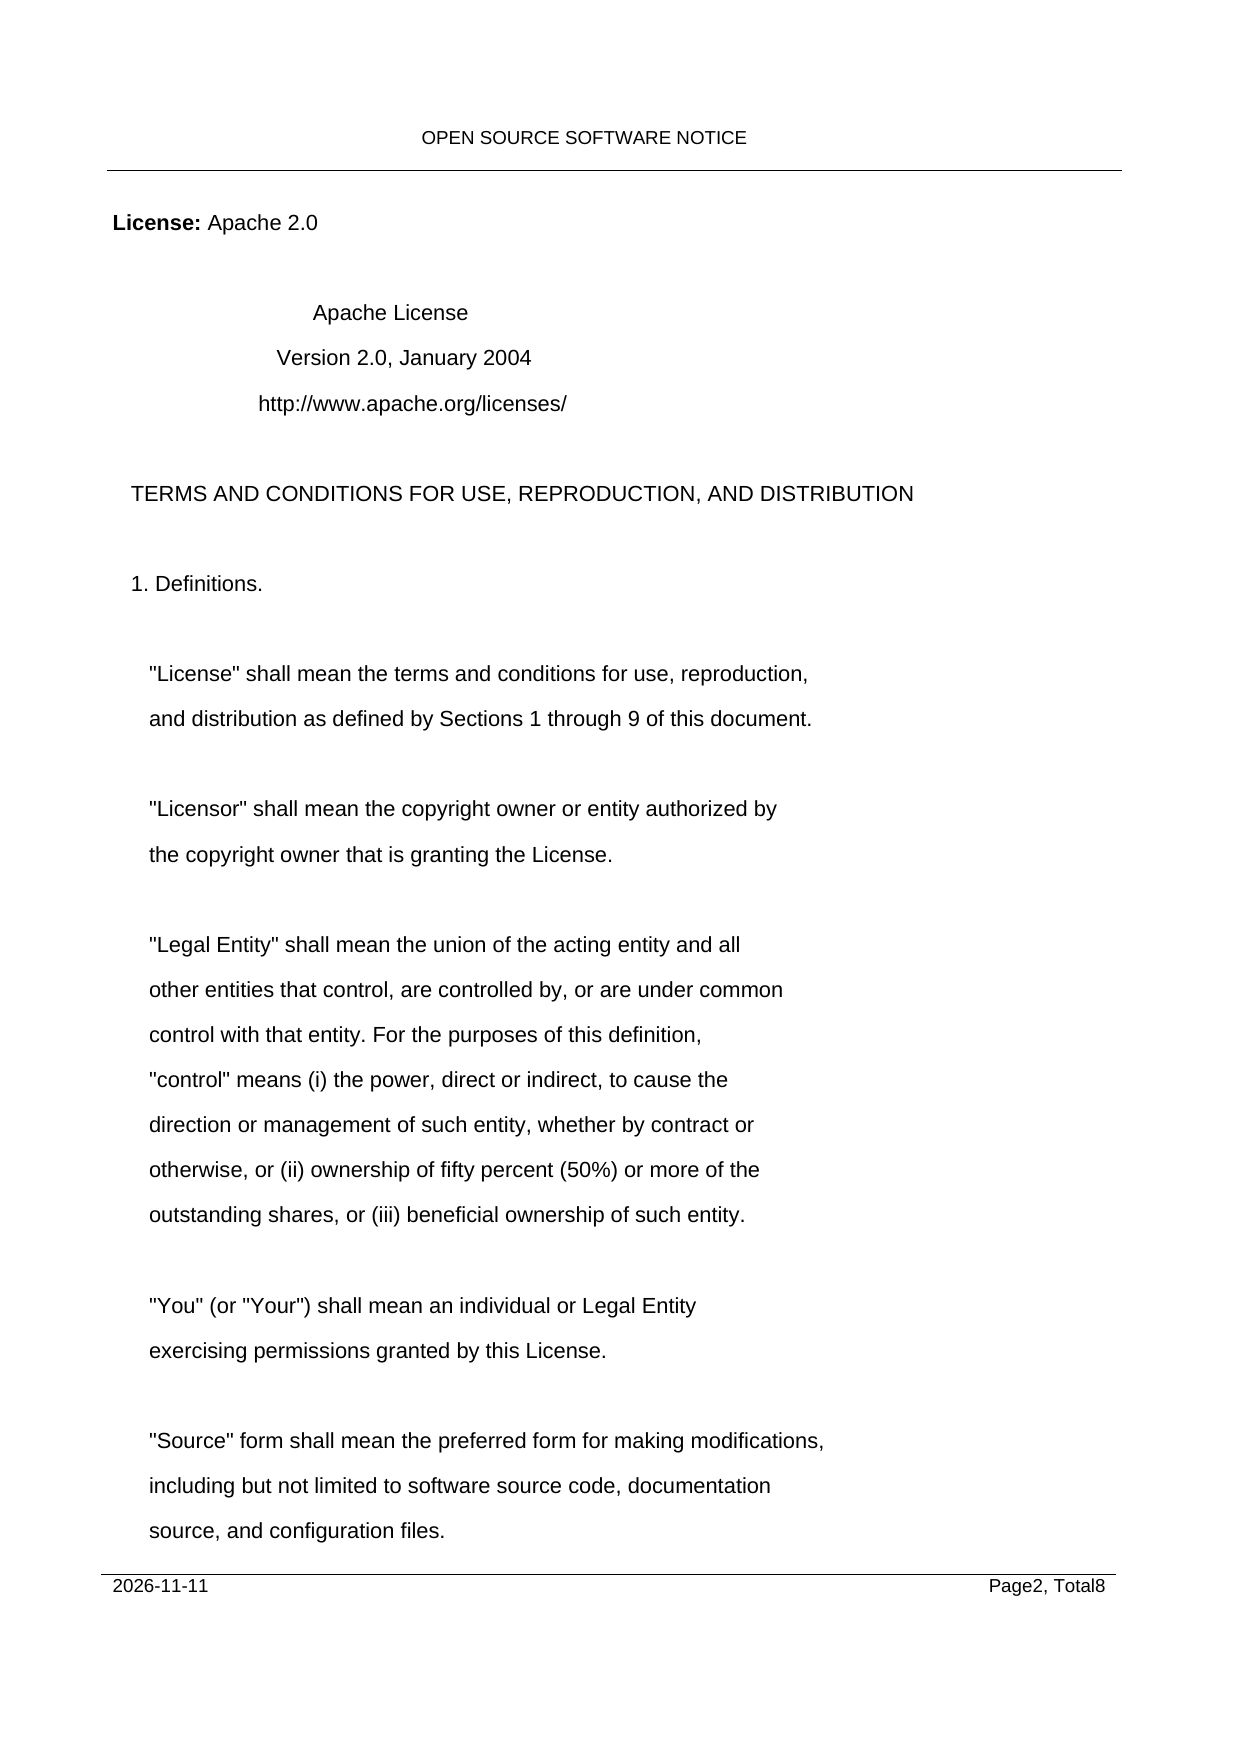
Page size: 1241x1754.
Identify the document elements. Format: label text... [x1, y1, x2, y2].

text 1. Definitions. [112, 567, 1128, 600]
text direction or management of such entity, whether by contract or [112, 1108, 1128, 1141]
text TERMS AND CONDITIONS FOR USE, REPRODUCTION, AND DISTRIBUTION [112, 477, 1128, 509]
text control with that entity. For the purposes of this definition, [112, 1018, 1128, 1051]
text Apache License [112, 297, 1128, 329]
text Version 2.0, January 2004 [112, 342, 1128, 374]
text "Licensor" shall mean the copyright owner or entity authorized by [112, 793, 1128, 825]
text exercising permissions granted by this License. [112, 1334, 1128, 1366]
text the copyright owner that is granting the License. [112, 838, 1128, 870]
text http://www.apache.org/licenses/ [112, 387, 1128, 419]
text outstanding shares, or (iii) beneficial ownership of such entity. [112, 1199, 1128, 1231]
text "Source" form shall mean the preferred form for making modifications, [112, 1424, 1128, 1457]
text and distribution as defined by Sections 1 through 9 of this document. [112, 702, 1128, 735]
text including but not limited to software source code, documentation [112, 1469, 1128, 1502]
text "You" (or "Your") shall mean an individual or Legal Entity [112, 1289, 1128, 1321]
text "Legal Entity" shall mean the union of the acting entity and all [112, 928, 1128, 961]
text "control" means (i) the power, direct or indirect, to cause the [112, 1063, 1128, 1096]
text "License" shall mean the terms and conditions for use, reproduction, [112, 657, 1128, 690]
text License: Apache 2.0 [112, 206, 1128, 239]
text source, and configuration files. [112, 1514, 1128, 1547]
text other entities that control, are controlled by, or are under common [112, 973, 1128, 1006]
text otherwise, or (ii) ownership of fifty percent (50%) or more of the [112, 1153, 1128, 1186]
